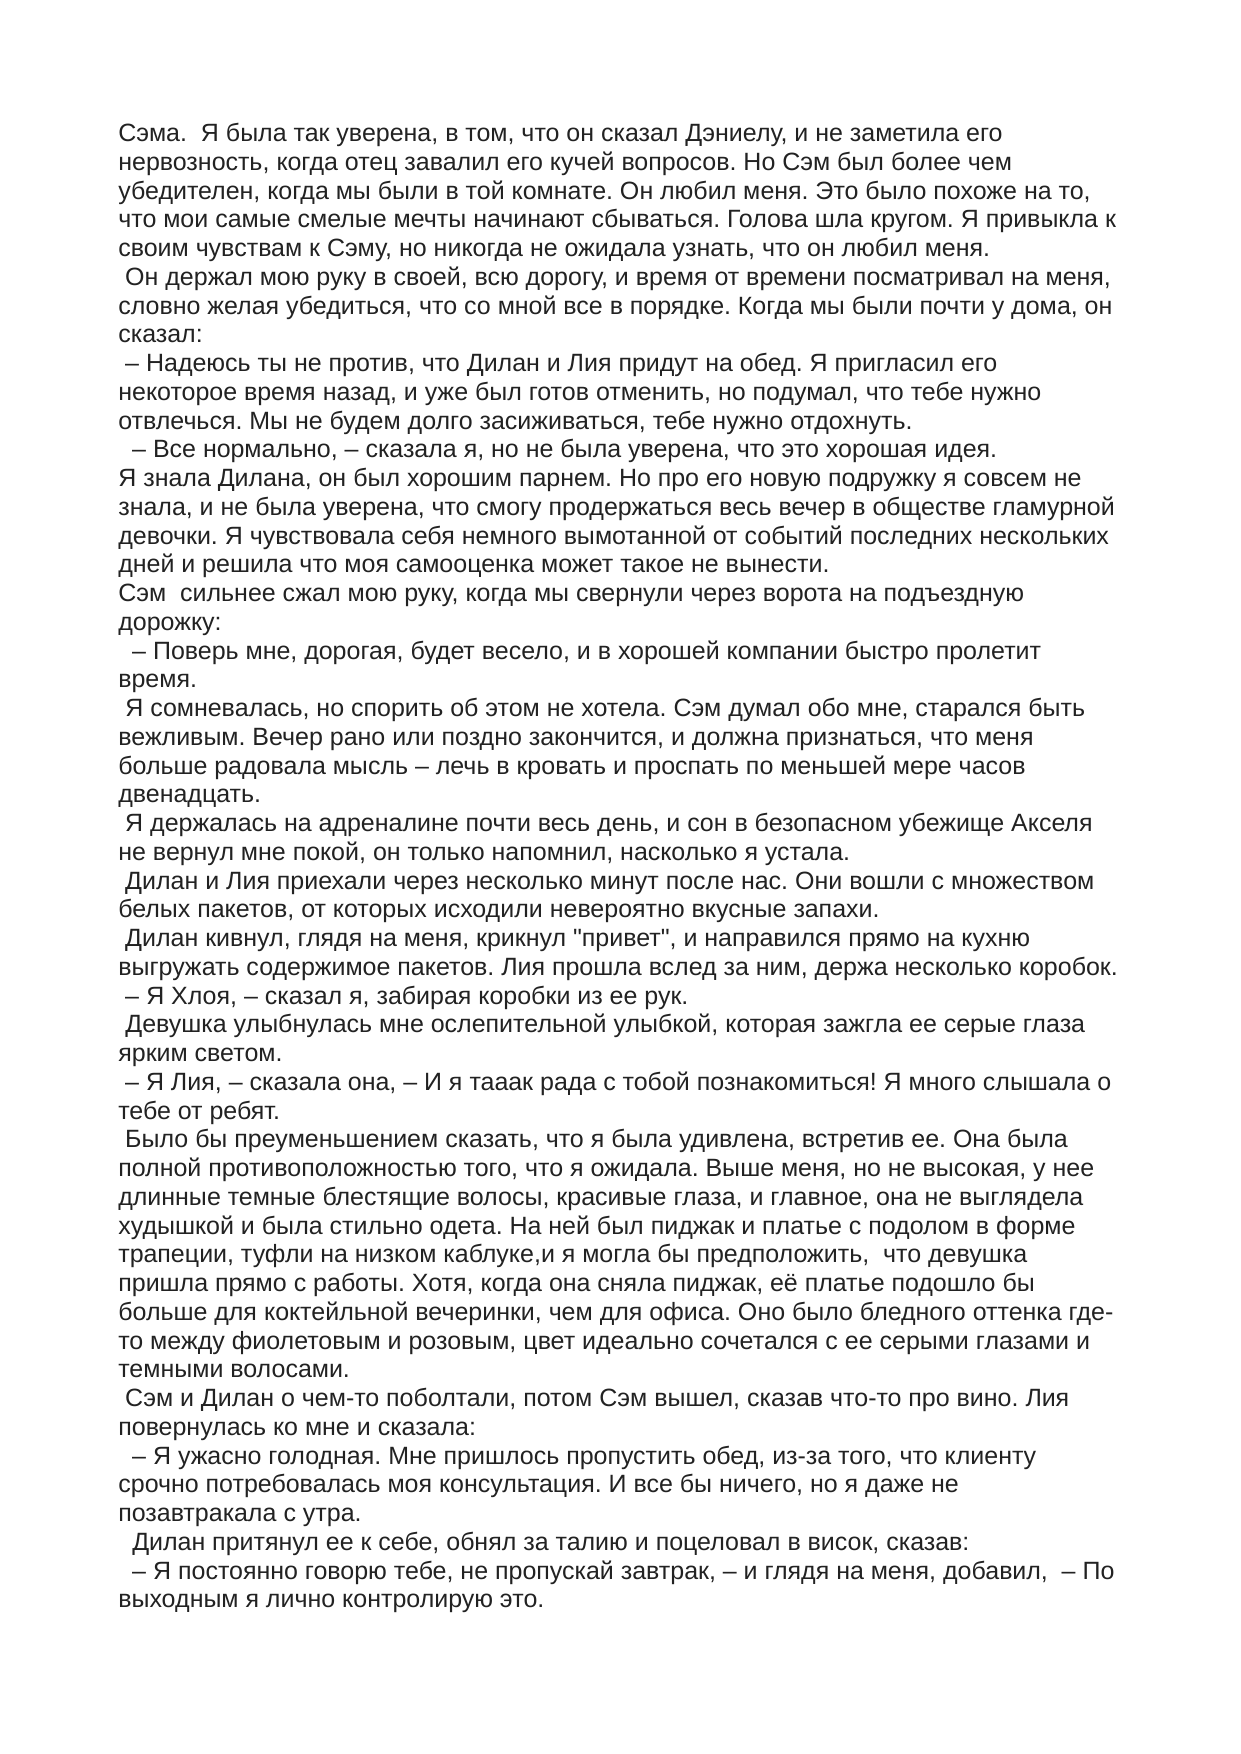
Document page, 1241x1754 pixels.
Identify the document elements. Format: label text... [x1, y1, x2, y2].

text Я знала Дилана, он был хорошим парнем. Но про его новую подружку я совсем не знала, и не была уверена, что смогу продержаться весь вечер в обществе гламурной девочки. Я чувствовала себя немного вымотанной от событий последних нескольких дней и решила что моя самооценка может такое не вынести. Сэм сильнее сжал мою руку, когда мы свернули через ворота на подъездную дорожку: [118, 463, 1122, 636]
text Я сомневалась, но спорить об этом не хотела. Сэм думал обо мне, старался быть вежливым. Вечер рано или поздно закончится, и должна признаться, что меня больше радовала мысль – лечь в кровать и проспать по меньшей мере часов двенадцать. Я держалась на адреналине почти весь день, и сон в безопасном убежище Акселя не вернул мне покой, он только напомнил, насколько я устала. Дилан и Лия приехали через несколько минут после нас. Они вошли с множеством белых пакетов, от которых исходили невероятно вкусные запахи. Дилан кивнул, глядя на меня, крикнул "привет", и направился прямо на кухню выгружать содержимое пакетов. Лия прошла вслед за ним, держа несколько коробок. [118, 693, 1122, 981]
text – Я постоянно говорю тебе, не пропускай завтрак, – и глядя на меня, добавил, – По выходным я лично контролирую это. [118, 1556, 1122, 1613]
text Дилан притянул ее к себе, обнял за талию и поцеловал в висок, сказав: [118, 1527, 1122, 1556]
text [118, 118, 1122, 463]
text – Поверь мне, дорогая, будет весело, и в хорошей компании быстро пролетит время. [118, 636, 1122, 693]
text – Я Хлоя, – сказал я, забирая коробки из ее рук. [118, 981, 1122, 1009]
text – Я ужасно голодная. Мне пришлось пропустить обед, из-за того, что клиенту срочно потребовалась моя консультация. И все бы ничего, но я даже не позавтракала с утра. [118, 1441, 1122, 1527]
text Девушка улыбнулась мне ослепительной улыбкой, которая зажгла ее серые глаза ярким светом. – Я Лия, – сказала она, – И я тааак рада с тобой познакомиться! Я много слышала о тебе от ребят. Было бы преуменьшением сказать, что я была удивлена, встретив ее. Она была полной противоположностью того, что я ожидала. Выше меня, но не высокая, у нее длинные темные блестящие волосы, красивые глаза, и главное, она не выглядела худышкой и была стильно одета. На ней был пиджак и платье с подолом в форме трапеции, туфли на низком каблуке,и я могла бы предположить, что девушка пришла прямо с работы. Хотя, когда она сняла пиджак, её платье подошло бы больше для коктейльной вечеринки, чем для офиса. Оно было бледного оттенка где-то между фиолетовым и розовым, цвет идеально сочетался с ее серыми глазами и темными волосами. Сэм и Дилан о чем-то поболтали, потом Сэм вышел, сказав что-то про вино. Лия повернулась ко мне и сказала: [118, 1009, 1122, 1441]
